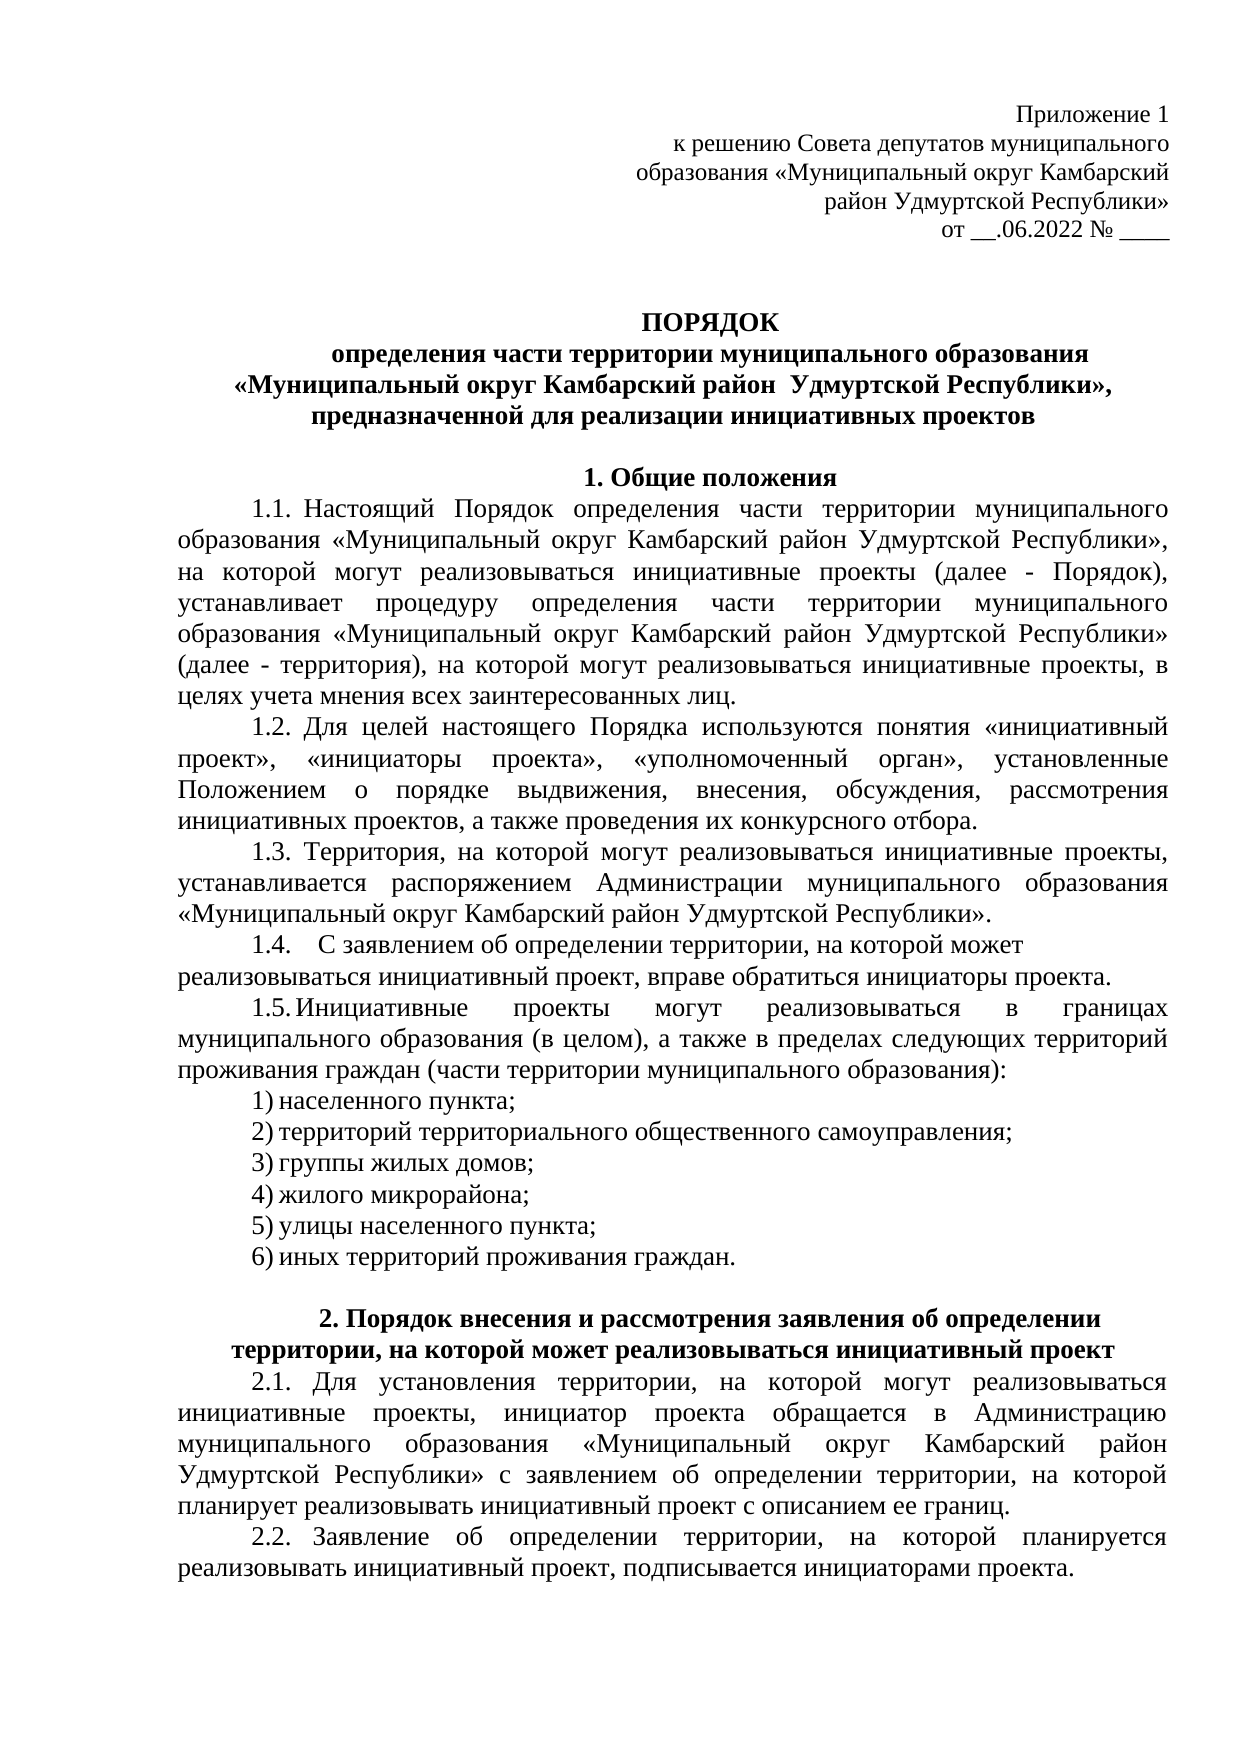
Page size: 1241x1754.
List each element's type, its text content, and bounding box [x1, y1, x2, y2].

text 1.4. С заявлением об определении территории, на которой может реализовываться инициативный проект, вправе обратиться инициаторы проекта. [177, 928, 1169, 991]
list иных территорий проживания граждан. [177, 1240, 1169, 1271]
text ПОРЯДОК [177, 306, 1169, 337]
text 1.5. Инициативные проекты могут реализовываться в границах муниципального образования (в целом), а также в пределах следующих территорий проживания граждан (части территории муниципального образования): [177, 991, 1169, 1084]
list Настоящий Порядок определения части территории муниципального образования «Муниципальный округ Камбарский район Удмуртской Республики», на которой могут реализовываться инициативные проекты (далее - Порядок), устанавливает процедуру определения части территории муниципального образования «Муниципальный округ Камбарский район Удмуртской Республики» (далее - территория), на которой могут реализовываться инициативные проекты, в целях учета мнения всех заинтересованных лиц. [177, 492, 1169, 711]
text к решению Совета депутатов муниципального [177, 128, 1169, 157]
text 1. Общие положения [177, 461, 1169, 492]
list Для целей настоящего Порядка используются понятия «инициативный проект», «инициаторы проекта», «уполномоченный орган», установленные Положением о порядке выдвижения, внесения, обсуждения, рассмотрения инициативных проектов, а также проведения их конкурсного отбора. [177, 711, 1169, 835]
text образования «Муниципальный округ Камбарский [177, 157, 1169, 186]
list населенного пункта; [177, 1084, 1169, 1115]
list Заявление об определении территории, на которой планируется реализовывать инициативный проект, подписывается инициаторами проекта. [177, 1520, 1167, 1583]
text 2. Порядок внесения и рассмотрения заявления об определении территории, на которой может реализовываться инициативный проект [177, 1302, 1169, 1364]
list Территория, на которой могут реализовываться инициативные проекты, устанавливается распоряжением Администрации муниципального образования «Муниципальный округ Камбарский район Удмуртской Республики». [177, 835, 1169, 928]
list жилого микрорайона; [177, 1178, 1169, 1209]
text Приложение 1 [177, 99, 1169, 128]
list группы жилых домов; [177, 1147, 1169, 1178]
list Для установления территории, на которой могут реализовываться инициативные проекты, инициатор проекта обращается в Администрацию муниципального образования «Муниципальный округ Камбарский район Удмуртской Республики» с заявлением об определении территории, на которой планирует реализовывать инициативный проект с описанием ее границ. [177, 1364, 1168, 1520]
list улицы населенного пункта; [177, 1209, 1169, 1240]
text район Удмуртской Республики» [177, 186, 1169, 214]
text определения части территории муниципального образования «Муниципальный округ Камбарский район Удмуртской Республики», предназначенной для реализации инициативных проектов [177, 337, 1169, 430]
text от __.06.2022 № ____ [177, 214, 1169, 243]
list территорий территориального общественного самоуправления; [177, 1115, 1169, 1147]
